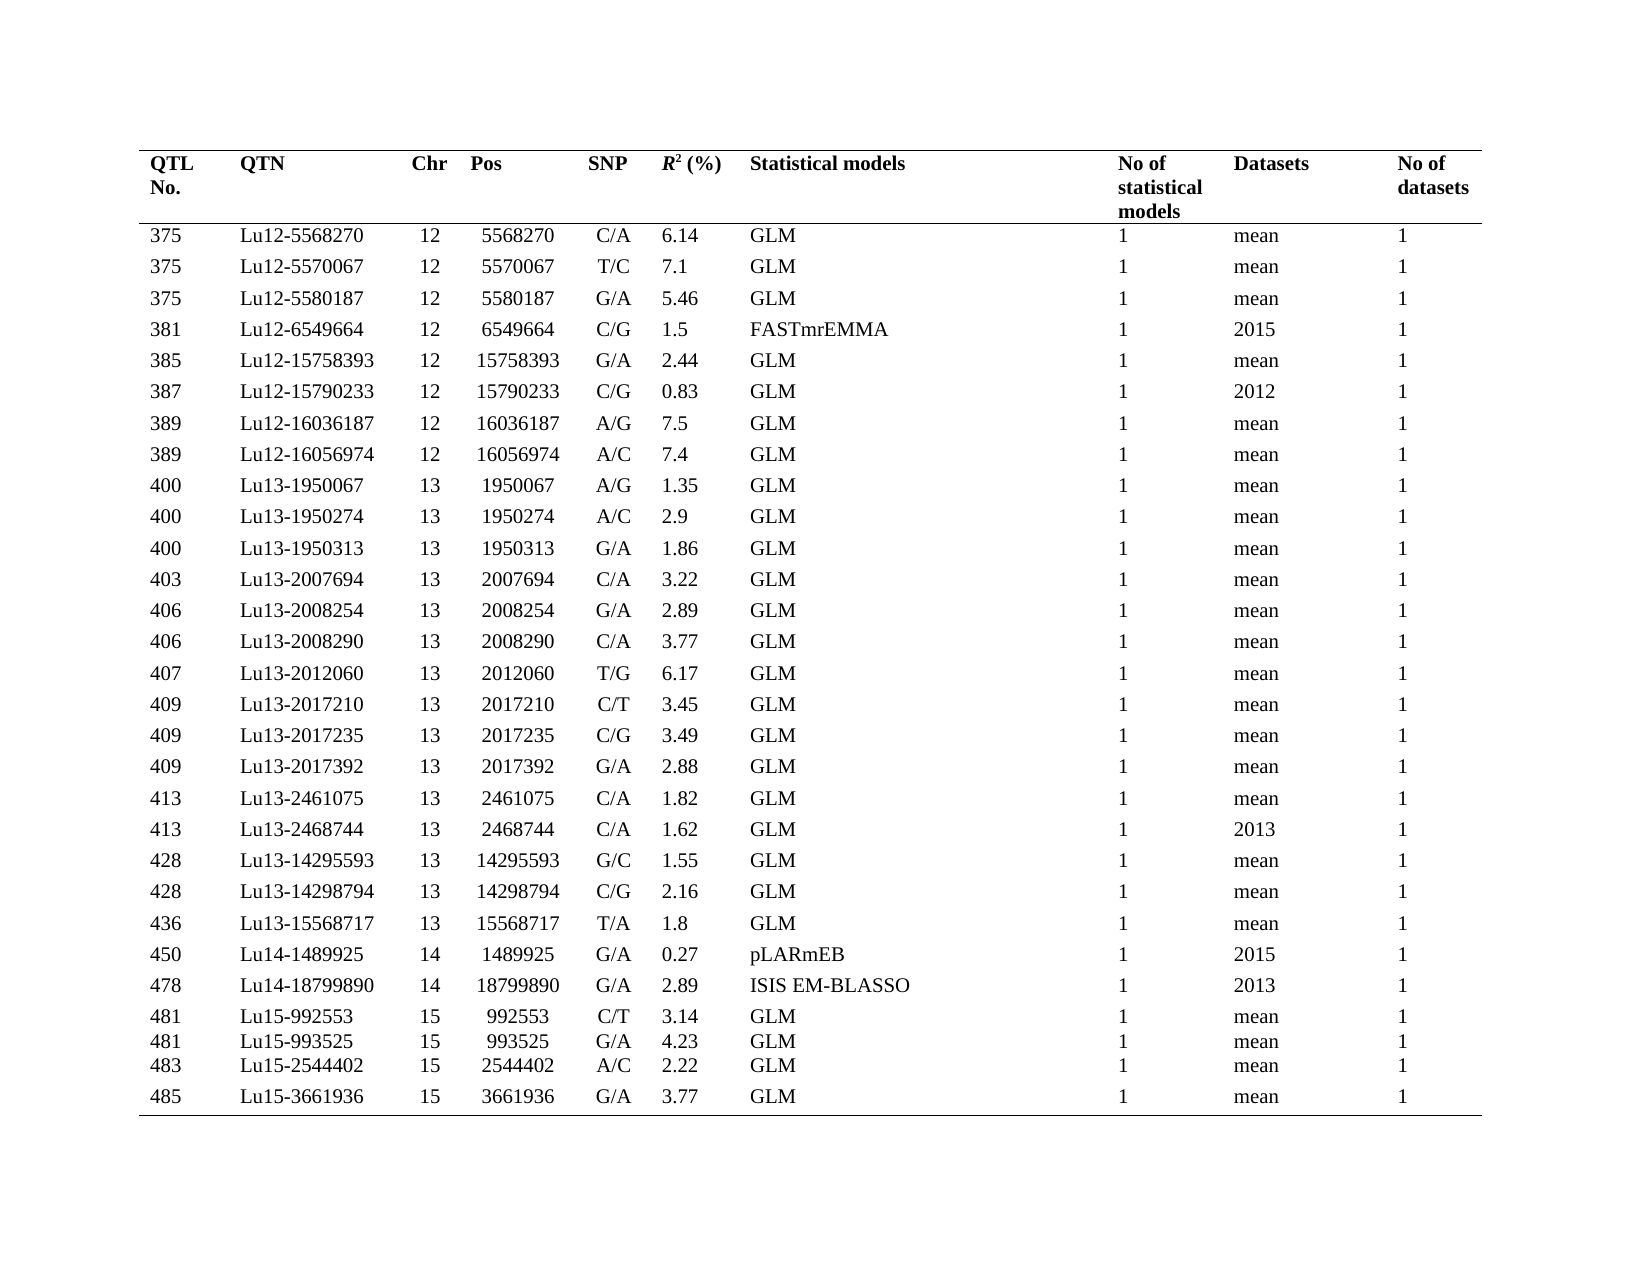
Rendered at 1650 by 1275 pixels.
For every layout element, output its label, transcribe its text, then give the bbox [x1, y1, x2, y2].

table_cell 1 [1107, 348, 1222, 379]
table_cell Lu12-5580187 [229, 286, 400, 317]
table_cell 1 [1386, 1029, 1482, 1053]
table_cell 15 [400, 1005, 459, 1028]
table_cell Lu12-15790233 [229, 380, 400, 411]
table_cell 1 [1386, 536, 1482, 567]
table_cell T/A [577, 911, 650, 942]
table_cell mean [1223, 411, 1386, 442]
table_cell 1 [1386, 973, 1482, 1004]
table_cell 1.82 [650, 786, 738, 817]
table_cell 1.62 [650, 817, 738, 848]
table_cell 481 [139, 1029, 228, 1053]
table_cell 413 [139, 786, 228, 817]
table_cell Lu15-3661936 [229, 1084, 400, 1115]
table_cell Lu12-6549664 [229, 317, 400, 348]
table_cell GLM [739, 692, 1107, 723]
table_cell 3661936 [459, 1084, 577, 1115]
table_cell mean [1223, 348, 1386, 379]
table_cell 1 [1107, 942, 1222, 973]
table_cell 2007694 [459, 567, 577, 598]
table_cell 7.1 [650, 255, 738, 286]
table_cell C/A [577, 817, 650, 848]
table_cell Lu13-1950274 [229, 505, 400, 536]
table_cell 15568717 [459, 911, 577, 942]
table_cell 1 [1107, 1053, 1222, 1084]
table_cell 13 [400, 536, 459, 567]
table_cell GLM [739, 286, 1107, 317]
table_cell 992553 [459, 1005, 577, 1028]
table_cell 15 [400, 1084, 459, 1115]
table_cell 1 [1386, 880, 1482, 911]
table_cell 12 [400, 411, 459, 442]
table_cell GLM [739, 880, 1107, 911]
table_header QTN [229, 151, 400, 223]
table_header Datasets [1223, 151, 1386, 223]
table_cell G/A [577, 1084, 650, 1115]
table_cell G/A [577, 942, 650, 973]
table_cell GLM [739, 224, 1107, 254]
table_cell mean [1223, 911, 1386, 942]
table_cell GLM [739, 442, 1107, 473]
table_cell GLM [739, 1029, 1107, 1053]
table_cell 0.27 [650, 942, 738, 973]
table_cell 13 [400, 692, 459, 723]
table_header QTL No. [139, 151, 228, 223]
table_cell 375 [139, 224, 228, 254]
table_cell Lu13-1950067 [229, 473, 400, 504]
table_cell 1 [1386, 817, 1482, 848]
table_cell mean [1223, 1053, 1386, 1084]
table_cell 1489925 [459, 942, 577, 973]
table_cell 1 [1386, 848, 1482, 879]
table_cell GLM [739, 380, 1107, 411]
table_cell 1950274 [459, 505, 577, 536]
table_cell mean [1223, 692, 1386, 723]
table_cell 0.83 [650, 380, 738, 411]
table_cell 1 [1107, 317, 1222, 348]
table_cell GLM [739, 598, 1107, 629]
table_cell 1 [1107, 536, 1222, 567]
table_cell 2.89 [650, 973, 738, 1004]
table_cell 409 [139, 755, 228, 786]
table_cell GLM [739, 411, 1107, 442]
table_cell 481 [139, 1005, 228, 1028]
table_cell GLM [739, 1005, 1107, 1028]
table_cell Lu13-2012060 [229, 661, 400, 692]
table_cell 1 [1107, 224, 1222, 254]
table_cell GLM [739, 723, 1107, 754]
table_cell 1 [1386, 1053, 1482, 1084]
table_cell 12 [400, 348, 459, 379]
table_cell GLM [739, 348, 1107, 379]
table_cell 12 [400, 442, 459, 473]
table_cell C/G [577, 723, 650, 754]
table_cell 13 [400, 848, 459, 879]
table_cell 375 [139, 286, 228, 317]
table_cell 2461075 [459, 786, 577, 817]
table_cell Lu13-15568717 [229, 911, 400, 942]
table_cell Lu13-2017392 [229, 755, 400, 786]
table_cell Lu13-2008290 [229, 630, 400, 661]
table_cell Lu13-2468744 [229, 817, 400, 848]
table_cell 15 [400, 1053, 459, 1084]
table_cell 436 [139, 911, 228, 942]
table_cell 1 [1386, 723, 1482, 754]
table_cell GLM [739, 1053, 1107, 1084]
table_cell 1.35 [650, 473, 738, 504]
table_cell 413 [139, 817, 228, 848]
table_cell Lu13-2008254 [229, 598, 400, 629]
table_cell C/T [577, 692, 650, 723]
table_cell ISIS EM-BLASSO [739, 973, 1107, 1004]
table_cell 12 [400, 286, 459, 317]
table_cell 407 [139, 661, 228, 692]
table_cell 1 [1386, 473, 1482, 504]
table_cell 1 [1386, 411, 1482, 442]
table_cell C/G [577, 380, 650, 411]
table_cell 6549664 [459, 317, 577, 348]
table_cell 409 [139, 723, 228, 754]
table_cell 2.44 [650, 348, 738, 379]
table_cell 14298794 [459, 880, 577, 911]
table_cell mean [1223, 1084, 1386, 1115]
table_cell FASTmrEMMA [739, 317, 1107, 348]
table_cell 14 [400, 973, 459, 1004]
table_cell 400 [139, 505, 228, 536]
table_cell 1 [1107, 848, 1222, 879]
table_cell GLM [739, 567, 1107, 598]
table_cell GLM [739, 505, 1107, 536]
table_header No of statistical models [1107, 151, 1222, 223]
table_cell 12 [400, 317, 459, 348]
table_cell 16036187 [459, 411, 577, 442]
table_cell 1 [1107, 723, 1222, 754]
table_cell 13 [400, 661, 459, 692]
table_cell 1 [1386, 442, 1482, 473]
table_cell C/A [577, 786, 650, 817]
table_cell 1 [1107, 1029, 1222, 1053]
table_cell mean [1223, 1029, 1386, 1053]
table_cell Lu12-15758393 [229, 348, 400, 379]
table_cell Lu13-14298794 [229, 880, 400, 911]
table_cell 13 [400, 880, 459, 911]
table_cell 1 [1107, 755, 1222, 786]
table_cell 1 [1386, 1084, 1482, 1115]
table_cell Lu15-992553 [229, 1005, 400, 1028]
table_cell 1 [1107, 630, 1222, 661]
table_header No of datasets [1386, 151, 1482, 223]
table_cell 2.9 [650, 505, 738, 536]
table_cell 3.49 [650, 723, 738, 754]
table_cell 5.46 [650, 286, 738, 317]
table_cell Lu13-2017235 [229, 723, 400, 754]
table_cell Lu12-5570067 [229, 255, 400, 286]
table_cell Lu13-2017210 [229, 692, 400, 723]
table_cell Lu15-2544402 [229, 1053, 400, 1084]
table_cell 400 [139, 536, 228, 567]
table_cell 1 [1107, 411, 1222, 442]
table_cell Lu13-2007694 [229, 567, 400, 598]
table_cell 4.23 [650, 1029, 738, 1053]
table_cell C/A [577, 567, 650, 598]
table_cell 1 [1107, 286, 1222, 317]
table_cell 389 [139, 411, 228, 442]
table_cell 13 [400, 755, 459, 786]
table_header R2 (%) [650, 151, 738, 223]
table_cell 1950313 [459, 536, 577, 567]
table_cell 15790233 [459, 380, 577, 411]
table_cell mean [1223, 598, 1386, 629]
table_cell A/G [577, 473, 650, 504]
table_cell mean [1223, 880, 1386, 911]
table_cell 1 [1386, 286, 1482, 317]
table_cell Lu14-1489925 [229, 942, 400, 973]
table_cell 2468744 [459, 817, 577, 848]
table_cell 1 [1107, 255, 1222, 286]
table_cell Lu12-16056974 [229, 442, 400, 473]
table_cell 15758393 [459, 348, 577, 379]
table_cell GLM [739, 255, 1107, 286]
table_cell 993525 [459, 1029, 577, 1053]
table_cell G/A [577, 348, 650, 379]
table_cell 6.17 [650, 661, 738, 692]
table_cell mean [1223, 536, 1386, 567]
table_cell 1 [1386, 505, 1482, 536]
table_cell 385 [139, 348, 228, 379]
table_cell GLM [739, 536, 1107, 567]
table_cell mean [1223, 286, 1386, 317]
table_cell GLM [739, 473, 1107, 504]
table_cell 1 [1107, 880, 1222, 911]
table_cell mean [1223, 442, 1386, 473]
table_cell 16056974 [459, 442, 577, 473]
table_cell 2544402 [459, 1053, 577, 1084]
table_cell mean [1223, 567, 1386, 598]
table_header Pos [459, 151, 577, 223]
table_cell 7.4 [650, 442, 738, 473]
table_cell 13 [400, 630, 459, 661]
table_cell A/G [577, 411, 650, 442]
table_cell 12 [400, 380, 459, 411]
table_cell mean [1223, 723, 1386, 754]
table_cell 5568270 [459, 224, 577, 254]
table_cell 1 [1107, 817, 1222, 848]
table_header SNP [577, 151, 650, 223]
table_cell GLM [739, 817, 1107, 848]
table_cell A/C [577, 505, 650, 536]
table_cell 14295593 [459, 848, 577, 879]
table_cell 15 [400, 1029, 459, 1053]
table_cell 2017210 [459, 692, 577, 723]
table_cell Lu14-18799890 [229, 973, 400, 1004]
table_cell 1 [1386, 755, 1482, 786]
table_cell GLM [739, 755, 1107, 786]
table_cell 406 [139, 598, 228, 629]
table_cell mean [1223, 1005, 1386, 1028]
table_cell 2015 [1223, 942, 1386, 973]
table_cell 2017235 [459, 723, 577, 754]
table_cell 2.16 [650, 880, 738, 911]
table_cell 1 [1107, 911, 1222, 942]
table_cell mean [1223, 630, 1386, 661]
table_cell 13 [400, 817, 459, 848]
table_cell 1 [1107, 692, 1222, 723]
table_cell 1 [1386, 661, 1482, 692]
table_cell 2013 [1223, 973, 1386, 1004]
table_cell GLM [739, 848, 1107, 879]
table_cell 1 [1386, 317, 1482, 348]
table_header Chr [400, 151, 459, 223]
table_cell 1.55 [650, 848, 738, 879]
table_cell G/A [577, 598, 650, 629]
table_cell 1 [1107, 505, 1222, 536]
table_cell 1 [1107, 442, 1222, 473]
table_cell mean [1223, 661, 1386, 692]
table_cell 1 [1107, 380, 1222, 411]
table_cell Lu13-2461075 [229, 786, 400, 817]
table_cell 428 [139, 880, 228, 911]
table_cell 375 [139, 255, 228, 286]
table_cell G/A [577, 286, 650, 317]
table_cell 381 [139, 317, 228, 348]
table_cell 1 [1107, 598, 1222, 629]
table_cell C/A [577, 224, 650, 254]
table_cell mean [1223, 755, 1386, 786]
table_cell 5570067 [459, 255, 577, 286]
table_cell mean [1223, 786, 1386, 817]
table_cell 2012060 [459, 661, 577, 692]
table_cell 13 [400, 505, 459, 536]
table_header Statistical models [739, 151, 1107, 223]
table_cell 1 [1107, 473, 1222, 504]
table_cell 6.14 [650, 224, 738, 254]
table_cell GLM [739, 786, 1107, 817]
table_cell 389 [139, 442, 228, 473]
table_cell 13 [400, 723, 459, 754]
table_cell 1 [1386, 380, 1482, 411]
table_cell 2.89 [650, 598, 738, 629]
table_cell 406 [139, 630, 228, 661]
table_cell 2015 [1223, 317, 1386, 348]
table_cell GLM [739, 630, 1107, 661]
table_cell 1 [1107, 1005, 1222, 1028]
table_cell 478 [139, 973, 228, 1004]
table_cell A/C [577, 442, 650, 473]
table_cell 1 [1386, 786, 1482, 817]
table_cell 1 [1386, 567, 1482, 598]
table_cell 13 [400, 473, 459, 504]
table_cell 13 [400, 911, 459, 942]
table_cell C/G [577, 880, 650, 911]
table_cell 13 [400, 598, 459, 629]
table_cell Lu15-993525 [229, 1029, 400, 1053]
table_cell 1 [1107, 661, 1222, 692]
table_cell 2017392 [459, 755, 577, 786]
table_cell G/A [577, 536, 650, 567]
table_cell 1 [1107, 973, 1222, 1004]
table_cell 1 [1386, 224, 1482, 254]
table_cell T/C [577, 255, 650, 286]
table_cell 1 [1386, 692, 1482, 723]
table_cell 3.14 [650, 1005, 738, 1028]
table_cell 1 [1386, 598, 1482, 629]
table_cell 12 [400, 224, 459, 254]
table_cell 403 [139, 567, 228, 598]
table_cell C/A [577, 630, 650, 661]
table_cell GLM [739, 911, 1107, 942]
table_cell 2008254 [459, 598, 577, 629]
table_cell 2012 [1223, 380, 1386, 411]
table_cell 3.77 [650, 630, 738, 661]
table_cell 1 [1386, 911, 1482, 942]
table_cell 3.45 [650, 692, 738, 723]
table_cell 13 [400, 786, 459, 817]
table_cell G/C [577, 848, 650, 879]
table_cell 1 [1386, 348, 1482, 379]
table_cell 1 [1386, 630, 1482, 661]
table_cell mean [1223, 224, 1386, 254]
table_cell mean [1223, 473, 1386, 504]
table_cell 3.77 [650, 1084, 738, 1115]
table_cell 2013 [1223, 817, 1386, 848]
table_cell 1.5 [650, 317, 738, 348]
table_cell G/A [577, 973, 650, 1004]
table_cell 485 [139, 1084, 228, 1115]
table_cell 1 [1107, 1084, 1222, 1115]
table_cell C/G [577, 317, 650, 348]
table_cell 3.22 [650, 567, 738, 598]
table_cell 12 [400, 255, 459, 286]
table_cell GLM [739, 661, 1107, 692]
table_cell 483 [139, 1053, 228, 1084]
table_cell 2.88 [650, 755, 738, 786]
table_cell 18799890 [459, 973, 577, 1004]
table_cell 1 [1107, 786, 1222, 817]
table_cell Lu13-14295593 [229, 848, 400, 879]
table_cell mean [1223, 505, 1386, 536]
table_cell pLARmEB [739, 942, 1107, 973]
table_cell 387 [139, 380, 228, 411]
table_cell Lu13-1950313 [229, 536, 400, 567]
table_cell 1 [1107, 567, 1222, 598]
table_cell G/A [577, 755, 650, 786]
table_cell 428 [139, 848, 228, 879]
table_cell 14 [400, 942, 459, 973]
table_cell 450 [139, 942, 228, 973]
table_cell 2.22 [650, 1053, 738, 1084]
table_cell 1 [1386, 255, 1482, 286]
table_cell A/C [577, 1053, 650, 1084]
table_cell mean [1223, 255, 1386, 286]
table_cell 1950067 [459, 473, 577, 504]
table_cell 1.86 [650, 536, 738, 567]
table_cell Lu12-16036187 [229, 411, 400, 442]
table_cell 1.8 [650, 911, 738, 942]
table_cell mean [1223, 848, 1386, 879]
table_cell 13 [400, 567, 459, 598]
table_cell G/A [577, 1029, 650, 1053]
table_cell Lu12-5568270 [229, 224, 400, 254]
table_cell T/G [577, 661, 650, 692]
table_cell 5580187 [459, 286, 577, 317]
table_cell GLM [739, 1084, 1107, 1115]
table_cell 7.5 [650, 411, 738, 442]
table_cell 1 [1386, 1005, 1482, 1028]
table_cell 409 [139, 692, 228, 723]
table_cell 400 [139, 473, 228, 504]
table_cell 2008290 [459, 630, 577, 661]
table_cell C/T [577, 1005, 650, 1028]
table_cell 1 [1386, 942, 1482, 973]
